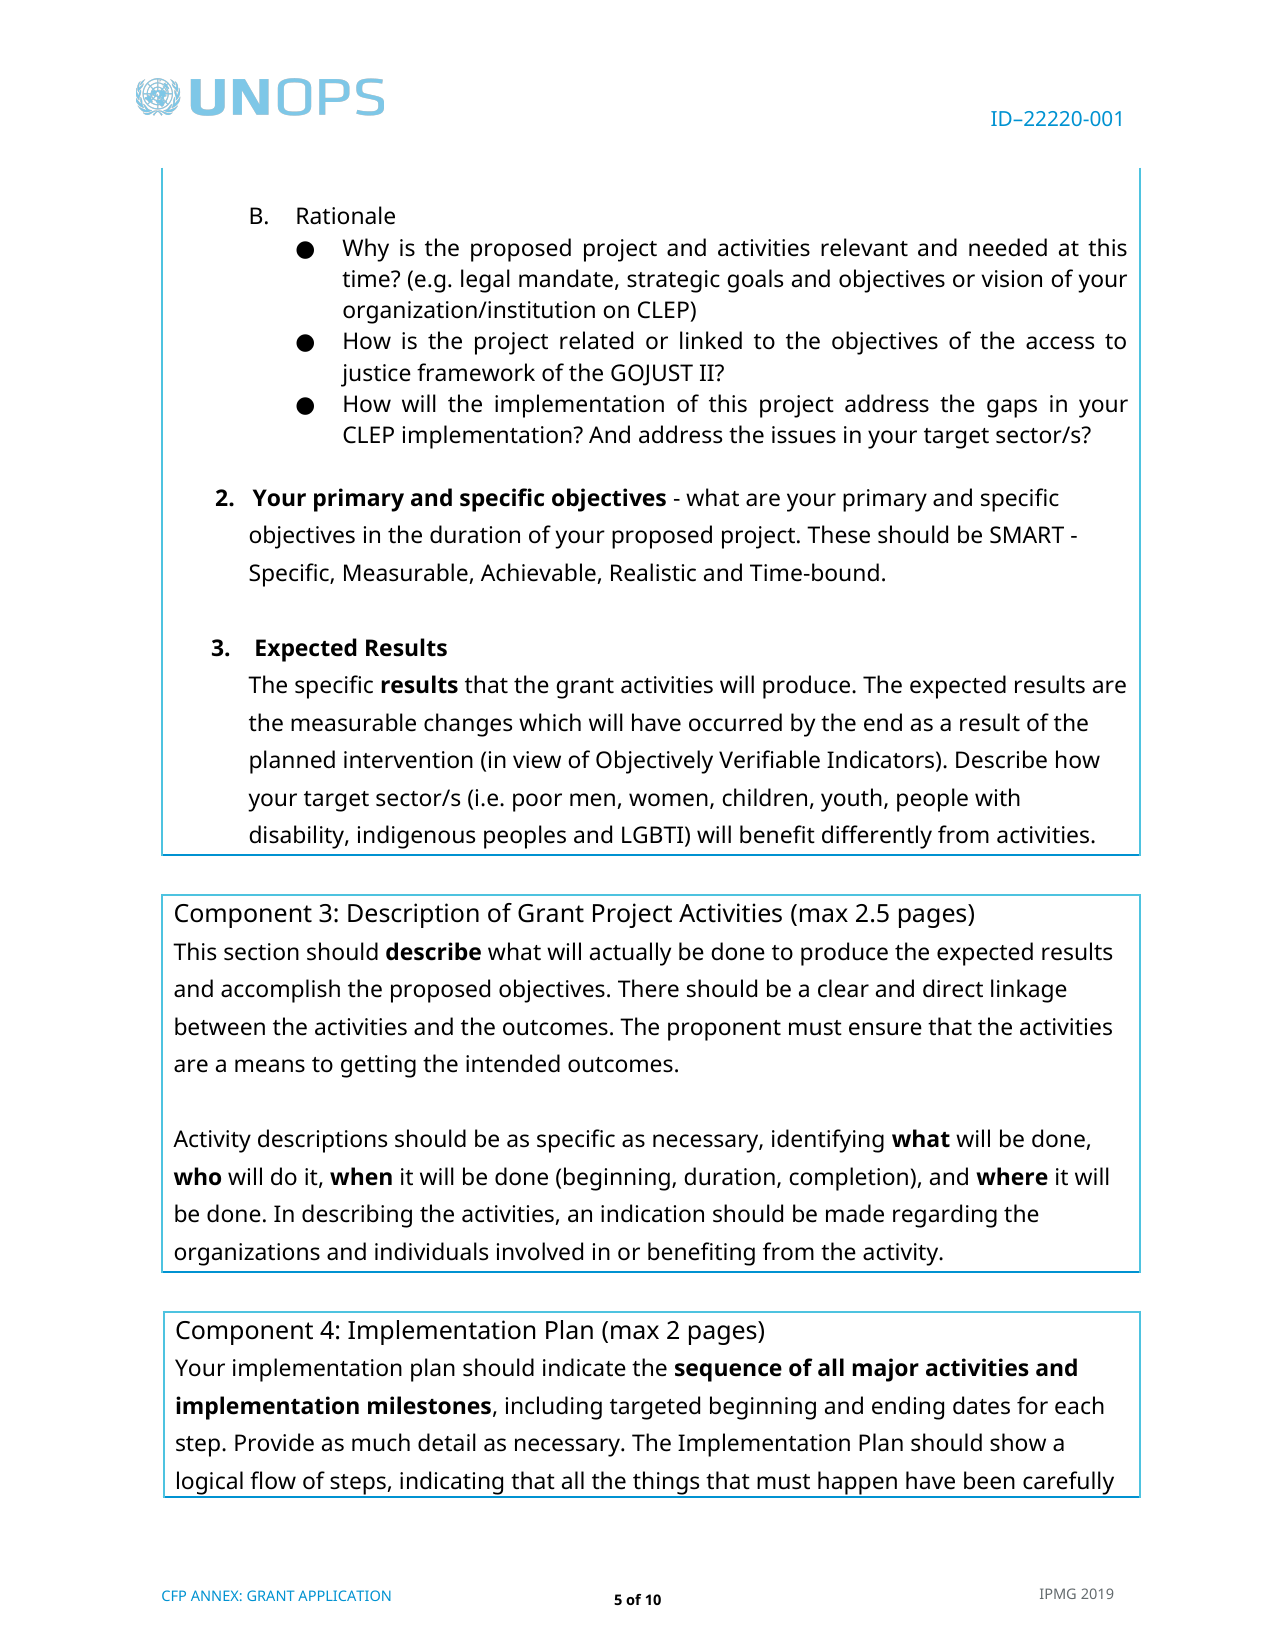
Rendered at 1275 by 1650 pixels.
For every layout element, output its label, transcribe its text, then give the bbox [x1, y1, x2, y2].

picture [258, 1591, 262, 1601]
picture [308, 1591, 312, 1601]
table_header Component 4: Implementation Plan (max 2 pages) [165, 1313, 1139, 1351]
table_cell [163, 169, 1139, 854]
table_header Component 3: Description of Grant Project Activities (max 2.5 pages) [163, 896, 1139, 934]
picture [136, 78, 384, 116]
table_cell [165, 1352, 1139, 1496]
table_cell This section should describe what will actually be done to produce the expected results and accomplish the proposed objectives. There should be a clear and direct linkage between the activities and the outcomes. The proponent must ensure that the activities are a means to getting the intended outcomes. Activity descriptions should be as specific as necessary, identifying what will be done, who will do it, when it will be done (beginning, duration, completion), and where it will be done. In describing the activities, an indication should be made regarding the organizations and individuals involved in or benefiting from the activity. [163, 936, 1139, 1271]
